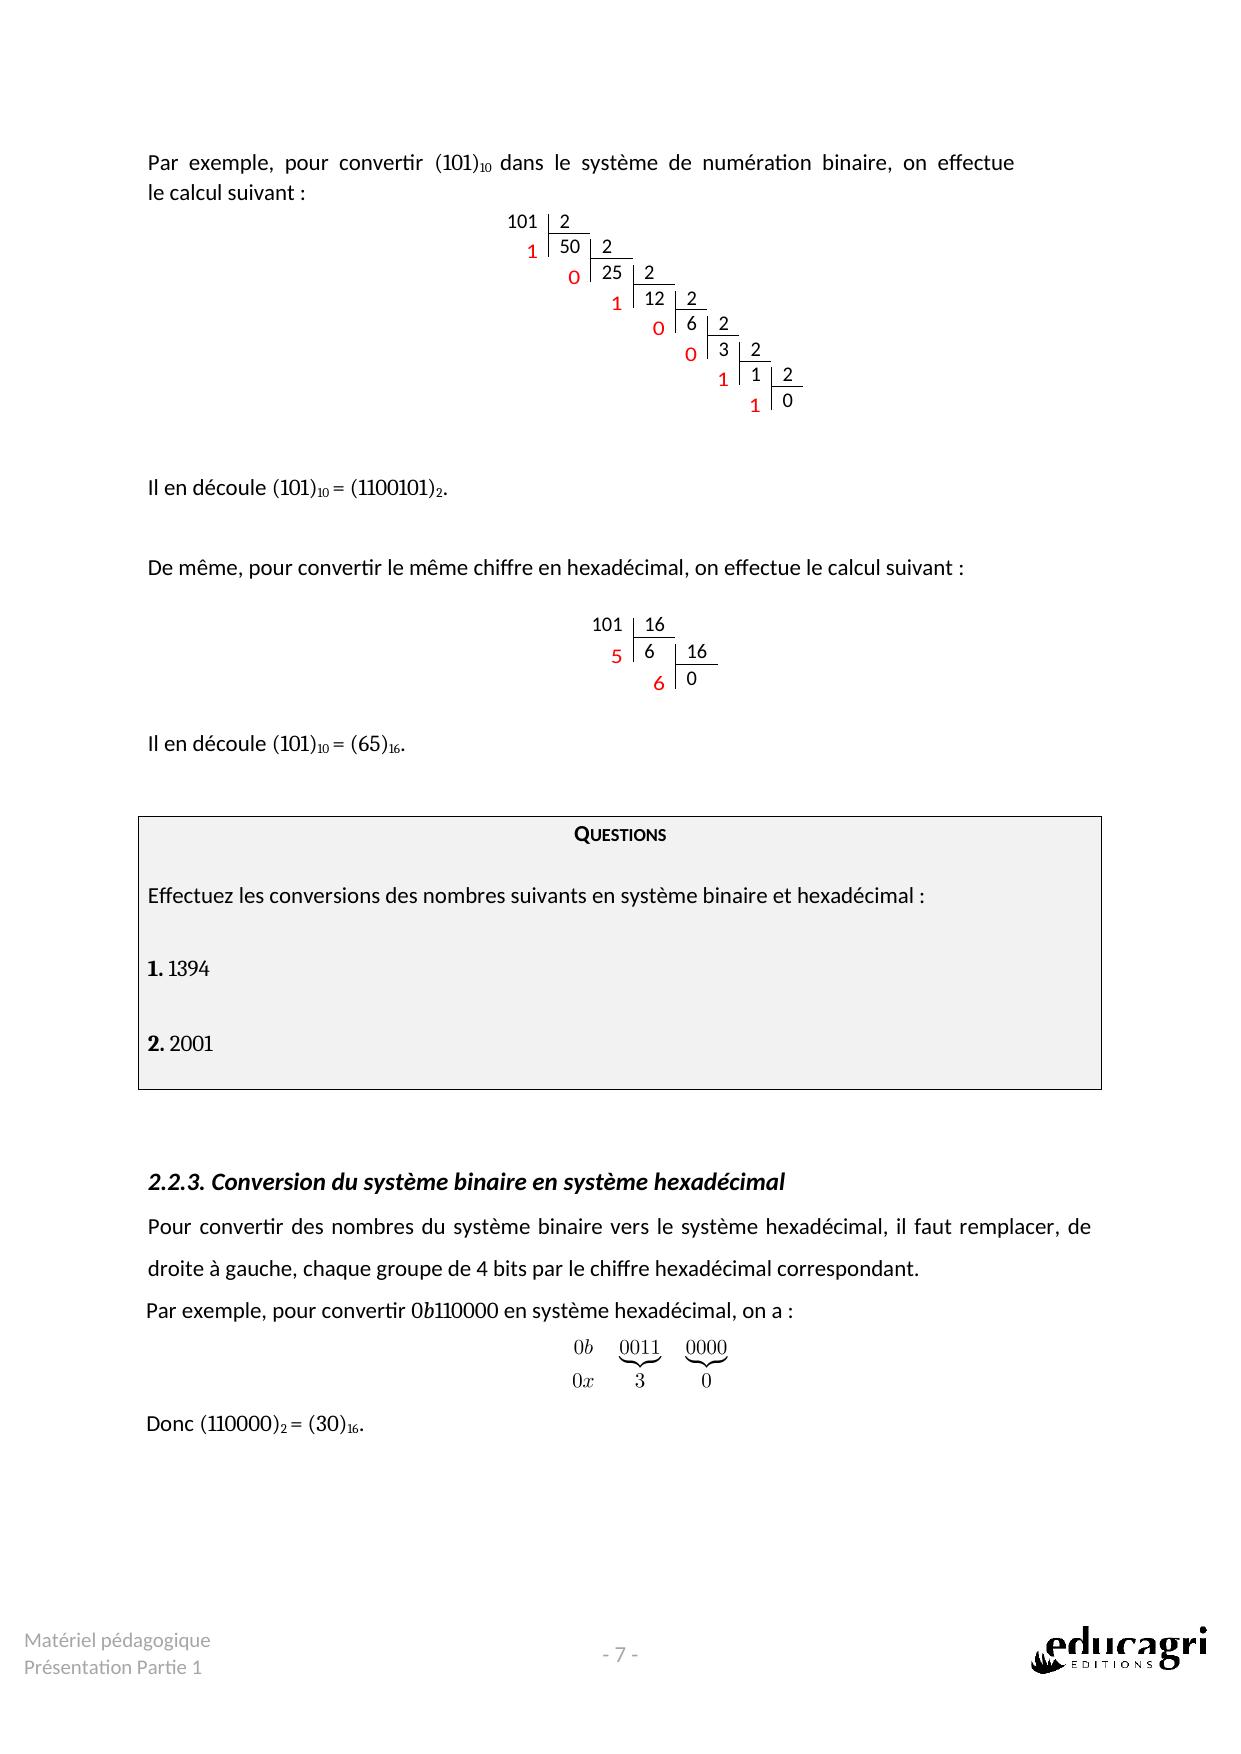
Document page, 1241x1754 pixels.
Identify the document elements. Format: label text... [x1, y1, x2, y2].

text Par exemple, pour convertir 0b110000 en système hexadécimal, on a : [146, 1296, 1034, 1324]
text Il en découle (101)10 = (1100101)2. [148, 473, 660, 501]
picture [572, 1338, 728, 1388]
text Par exemple, pour convertir (101)10 dans le système de numération binaire, on effectue le calcul suivant : [148, 148, 1026, 206]
text Il en découle (101)10 = (65)16. [148, 729, 1093, 757]
picture [1023, 1620, 1214, 1681]
text 2. 2001 [139, 1028, 1101, 1057]
text Questions [139, 817, 1101, 847]
text 2.2.3. Conversion du système binaire en système hexadécimal [148, 1167, 1093, 1197]
text Pour convertir des nombres du système binaire vers le système hexadécimal, il faut remplacer, de droite à gauche, chaque groupe de 4 bits par le chiffre hexadécimal correspondant. [148, 1212, 1093, 1282]
text De même, pour convertir le même chiffre en hexadécimal, on effectue le calcul suivant : [148, 553, 1093, 581]
text 1. 1394 [139, 953, 1101, 982]
text Effectuez les conversions des nombres suivants en système binaire et hexadécimal : [139, 878, 1101, 909]
text Donc (110000)2 = (30)16. [146, 1409, 660, 1437]
